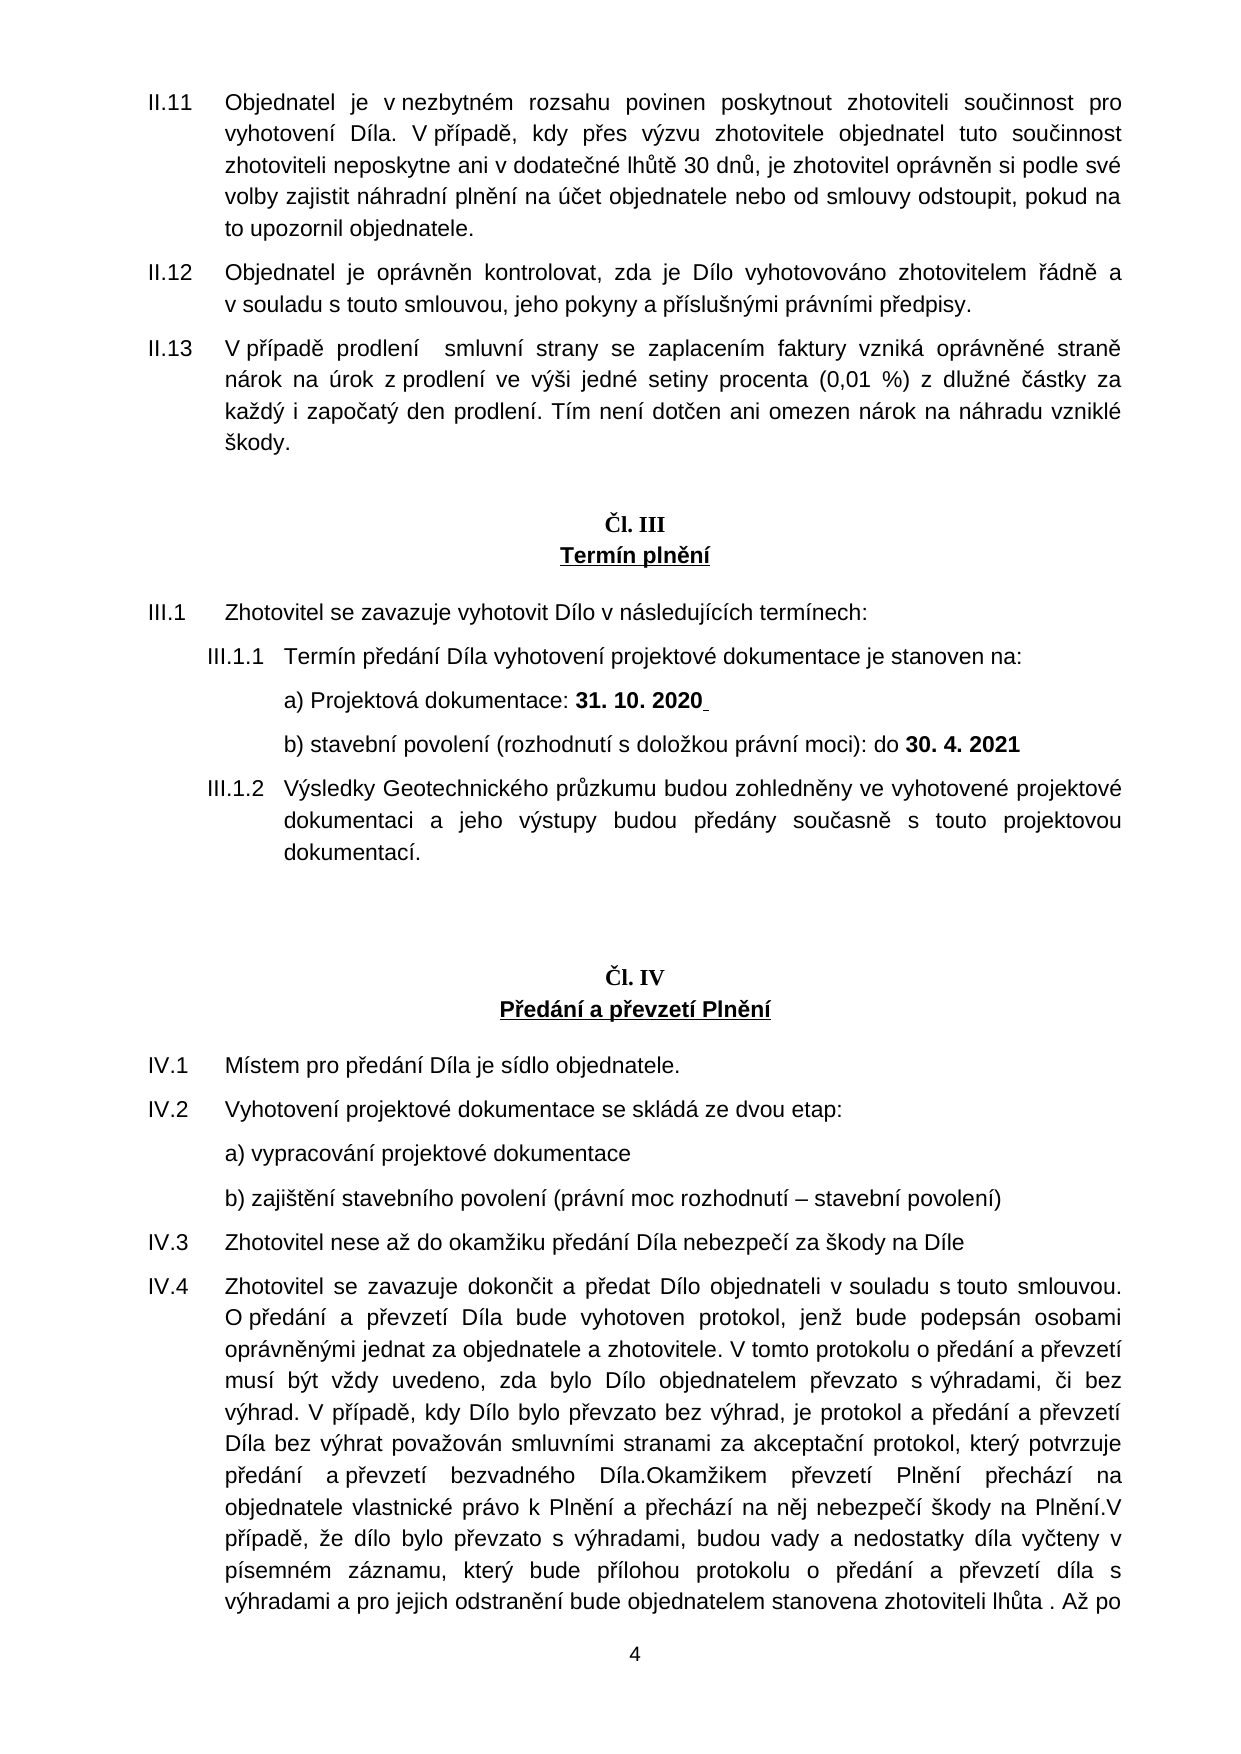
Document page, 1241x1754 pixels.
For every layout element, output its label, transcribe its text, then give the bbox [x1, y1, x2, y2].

list Zhotovitel nese až do okamžiku předání Díla nebezpečí za škody na Díle [148, 1228, 1122, 1255]
text Termín plnění [148, 511, 1122, 569]
list Místem pro předání Díla je sídlo objednatele. [148, 1052, 1122, 1079]
text Předání a převzetí Plnění [148, 964, 1122, 1022]
list Výsledky Geotechnického průzkumu budou zohledněny ve vyhotovené projektové dokumentaci a jeho výstupy budou předány současně s touto projektovou dokumentací. [207, 775, 1122, 865]
list Vyhotovení projektové dokumentace se skládá ze dvou etap: [148, 1096, 1122, 1123]
list Zhotovitel se zavazuje vyhotovit Dílo v následujících termínech: [148, 599, 1122, 625]
list a) vypracování projektové dokumentace [224, 1140, 1122, 1167]
list Objednatel je oprávněn kontrolovat, zda je Dílo vyhotovováno zhotovitelem řádně a v souladu s touto smlouvou, jeho pokyny a příslušnými právními předpisy. [148, 259, 1122, 317]
list Termín předání Díla vyhotovení projektové dokumentace je stanoven na: [207, 643, 1122, 669]
list Objednatel je v nezbytném rozsahu povinen poskytnout zhotoviteli součinnost pro vyhotovení Díla. V případě, kdy přes výzvu zhotovitele objednatel tuto součinnost zhotoviteli neposkytne ani v dodatečné lhůtě 30 dnů, je zhotovitel oprávněn si podle své volby zajistit náhradní plnění na účet objednatele nebo od smlouvy odstoupit, pokud na to upozornil objednatele. [148, 89, 1122, 241]
list b) zajištění stavebního povolení (právní moc rozhodnutí – stavební povolení) [224, 1184, 1122, 1211]
list a) Projektová dokumentace: 31. 10. 2020 [283, 687, 1122, 713]
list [148, 1273, 1122, 1614]
list b) stavební povolení (rozhodnutí s doložkou právní moci): do 30. 4. 2021 [283, 731, 1122, 758]
list V případě prodlení smluvní strany se zaplacením faktury vzniká oprávněné straně nárok na úrok z prodlení ve výši jedné setiny procenta (0,01 %) z dlužné částky za každý i započatý den prodlení. Tím není dotčen ani omezen nárok na náhradu vzniklé škody. [148, 334, 1122, 456]
